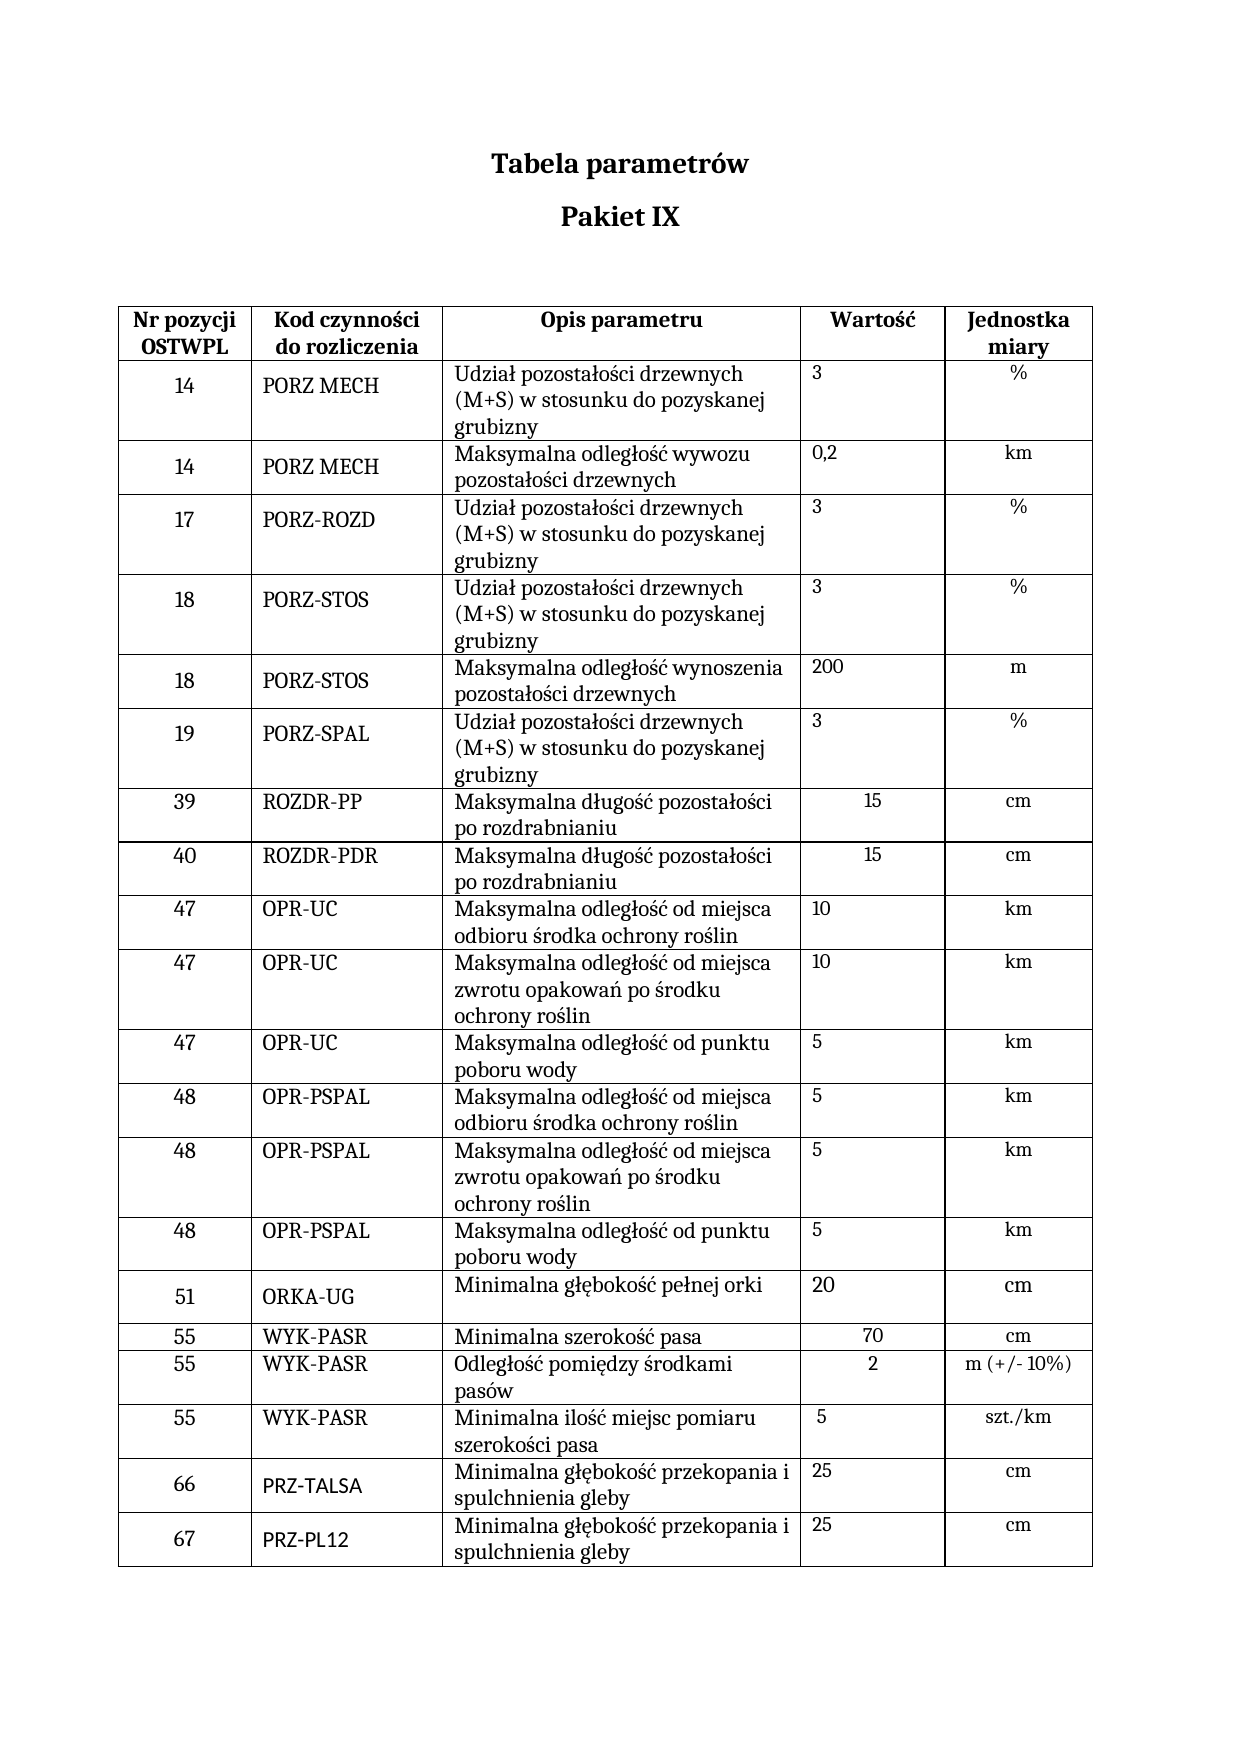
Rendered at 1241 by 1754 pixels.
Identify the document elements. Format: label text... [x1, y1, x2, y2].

table_cell 3 [801, 495, 944, 574]
table_cell Maksymalna długość pozostałości po rozdrabnianiu [443, 789, 800, 841]
table_cell ORKA-UG [252, 1271, 442, 1323]
table_cell 20 [801, 1271, 944, 1323]
table_cell cm [946, 1271, 1092, 1323]
table_cell 15 [801, 843, 944, 895]
table_cell 55 [119, 1351, 251, 1404]
table_cell 5 [801, 1030, 944, 1083]
table_cell 19 [119, 709, 251, 788]
table_cell OPR-UC [252, 896, 442, 949]
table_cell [443, 1513, 800, 1566]
table_cell 5 [801, 1405, 944, 1458]
table_cell szt./km [946, 1405, 1092, 1458]
table_header Jednostka miary [946, 307, 1092, 360]
table_cell m (+/- 10%) [946, 1351, 1092, 1404]
table_cell 5 [801, 1138, 944, 1217]
table_cell 40 [119, 843, 251, 895]
table_cell PORZ MECH [252, 441, 442, 494]
table_header Opis parametru [443, 307, 800, 360]
table_cell km [946, 1084, 1092, 1137]
table_cell % [946, 575, 1092, 654]
table_cell 48 [119, 1138, 251, 1217]
table_cell ROZDR-PP [252, 789, 442, 841]
table_cell % [946, 709, 1092, 788]
table_cell Maksymalna odległość wynoszenia pozostałości drzewnych [443, 655, 800, 708]
table_cell Maksymalna odległość od miejsca zwrotu opakowań po środku ochrony roślin [443, 950, 800, 1029]
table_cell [443, 1459, 800, 1512]
table_cell Maksymalna odległość wywozu pozostałości drzewnych [443, 441, 800, 494]
table_cell km [946, 1138, 1092, 1217]
table_cell PRZ-PL12 [252, 1513, 442, 1566]
table_cell OPR-UC [252, 950, 442, 1029]
table_cell OPR-PSPAL [252, 1218, 442, 1270]
table_cell Udział pozostałości drzewnych (M+S) w stosunku do pozyskanej grubizny [443, 495, 800, 574]
table_cell 5 [801, 1218, 944, 1270]
table_cell 55 [119, 1405, 251, 1458]
table_cell 48 [119, 1218, 251, 1270]
table_cell WYK-PASR [252, 1405, 442, 1458]
table_cell 25 [801, 1513, 944, 1566]
table_cell km [946, 1030, 1092, 1083]
table_cell PORZ MECH [252, 361, 442, 440]
table_cell cm [946, 789, 1092, 841]
table_cell 14 [119, 361, 251, 440]
table_cell Maksymalna odległość od punktu poboru wody [443, 1218, 800, 1270]
table_cell 15 [801, 789, 944, 841]
table_cell PORZ-STOS [252, 655, 442, 708]
table_cell Maksymalna długość pozostałości po rozdrabnianiu [443, 843, 800, 895]
table_cell PORZ-STOS [252, 575, 442, 654]
table_cell % [946, 361, 1092, 440]
table_cell m [946, 655, 1092, 708]
table_cell Maksymalna odległość od miejsca zwrotu opakowań po środku ochrony roślin [443, 1138, 800, 1217]
table_cell OPR-UC [252, 1030, 442, 1083]
table_cell WYK-PASR [252, 1351, 442, 1404]
table_cell Maksymalna odległość od miejsca odbioru środka ochrony roślin [443, 896, 800, 949]
table_cell 39 [119, 789, 251, 841]
table_cell ROZDR-PDR [252, 843, 442, 895]
table_cell Minimalna ilość miejsc pomiaru szerokości pasa [443, 1405, 800, 1458]
table_cell PORZ-SPAL [252, 709, 442, 788]
table_cell 47 [119, 896, 251, 949]
table_cell cm [946, 1513, 1092, 1566]
table_cell 5 [801, 1084, 944, 1137]
table_cell 10 [801, 950, 944, 1029]
table_cell 18 [119, 655, 251, 708]
table_header Nr pozycji OSTWPL [119, 307, 251, 360]
table_cell 3 [801, 709, 944, 788]
table_cell 51 [119, 1271, 251, 1323]
table_cell Odległość pomiędzy środkami pasów [443, 1351, 800, 1404]
table_cell cm [946, 843, 1092, 895]
table_cell PORZ-ROZD [252, 495, 442, 574]
table_cell 3 [801, 361, 944, 440]
table_cell km [946, 950, 1092, 1029]
table_cell Udział pozostałości drzewnych (M+S) w stosunku do pozyskanej grubizny [443, 709, 800, 788]
table_cell 17 [119, 495, 251, 574]
table_cell 2 [801, 1351, 944, 1404]
table_cell 18 [119, 575, 251, 654]
table_cell Minimalna głębokość pełnej orki [443, 1271, 800, 1323]
table_cell 70 [801, 1324, 944, 1350]
table_cell km [946, 896, 1092, 949]
table_cell km [946, 441, 1092, 494]
table_header Wartość [801, 307, 944, 360]
table_cell 10 [801, 896, 944, 949]
table_cell km [946, 1218, 1092, 1270]
table_cell Maksymalna odległość od miejsca odbioru środka ochrony roślin [443, 1084, 800, 1137]
table_cell cm [946, 1324, 1092, 1350]
text Tabela parametrów [148, 148, 1093, 181]
table_cell WYK-PASR [252, 1324, 442, 1350]
table_cell 47 [119, 950, 251, 1029]
table_cell 67 [119, 1513, 251, 1566]
table_cell 48 [119, 1084, 251, 1137]
table_cell Udział pozostałości drzewnych (M+S) w stosunku do pozyskanej grubizny [443, 361, 800, 440]
table_cell OPR-PSPAL [252, 1138, 442, 1217]
table_cell 25 [801, 1459, 944, 1512]
table_cell OPR-PSPAL [252, 1084, 442, 1137]
table_cell Minimalna szerokość pasa [443, 1324, 800, 1350]
table_cell 0,2 [801, 441, 944, 494]
table_cell PRZ-TALSA [252, 1459, 442, 1512]
table_cell 3 [801, 575, 944, 654]
table_cell % [946, 495, 1092, 574]
table_header Kod czynności do rozliczenia [252, 307, 442, 360]
table_cell 55 [119, 1324, 251, 1350]
text Pakiet IX [148, 200, 1093, 234]
table_cell 200 [801, 655, 944, 708]
table_cell cm [946, 1459, 1092, 1512]
table_cell Udział pozostałości drzewnych (M+S) w stosunku do pozyskanej grubizny [443, 575, 800, 654]
table_cell 47 [119, 1030, 251, 1083]
table_cell 66 [119, 1459, 251, 1512]
table_cell Maksymalna odległość od punktu poboru wody [443, 1030, 800, 1083]
table_cell 14 [119, 441, 251, 494]
